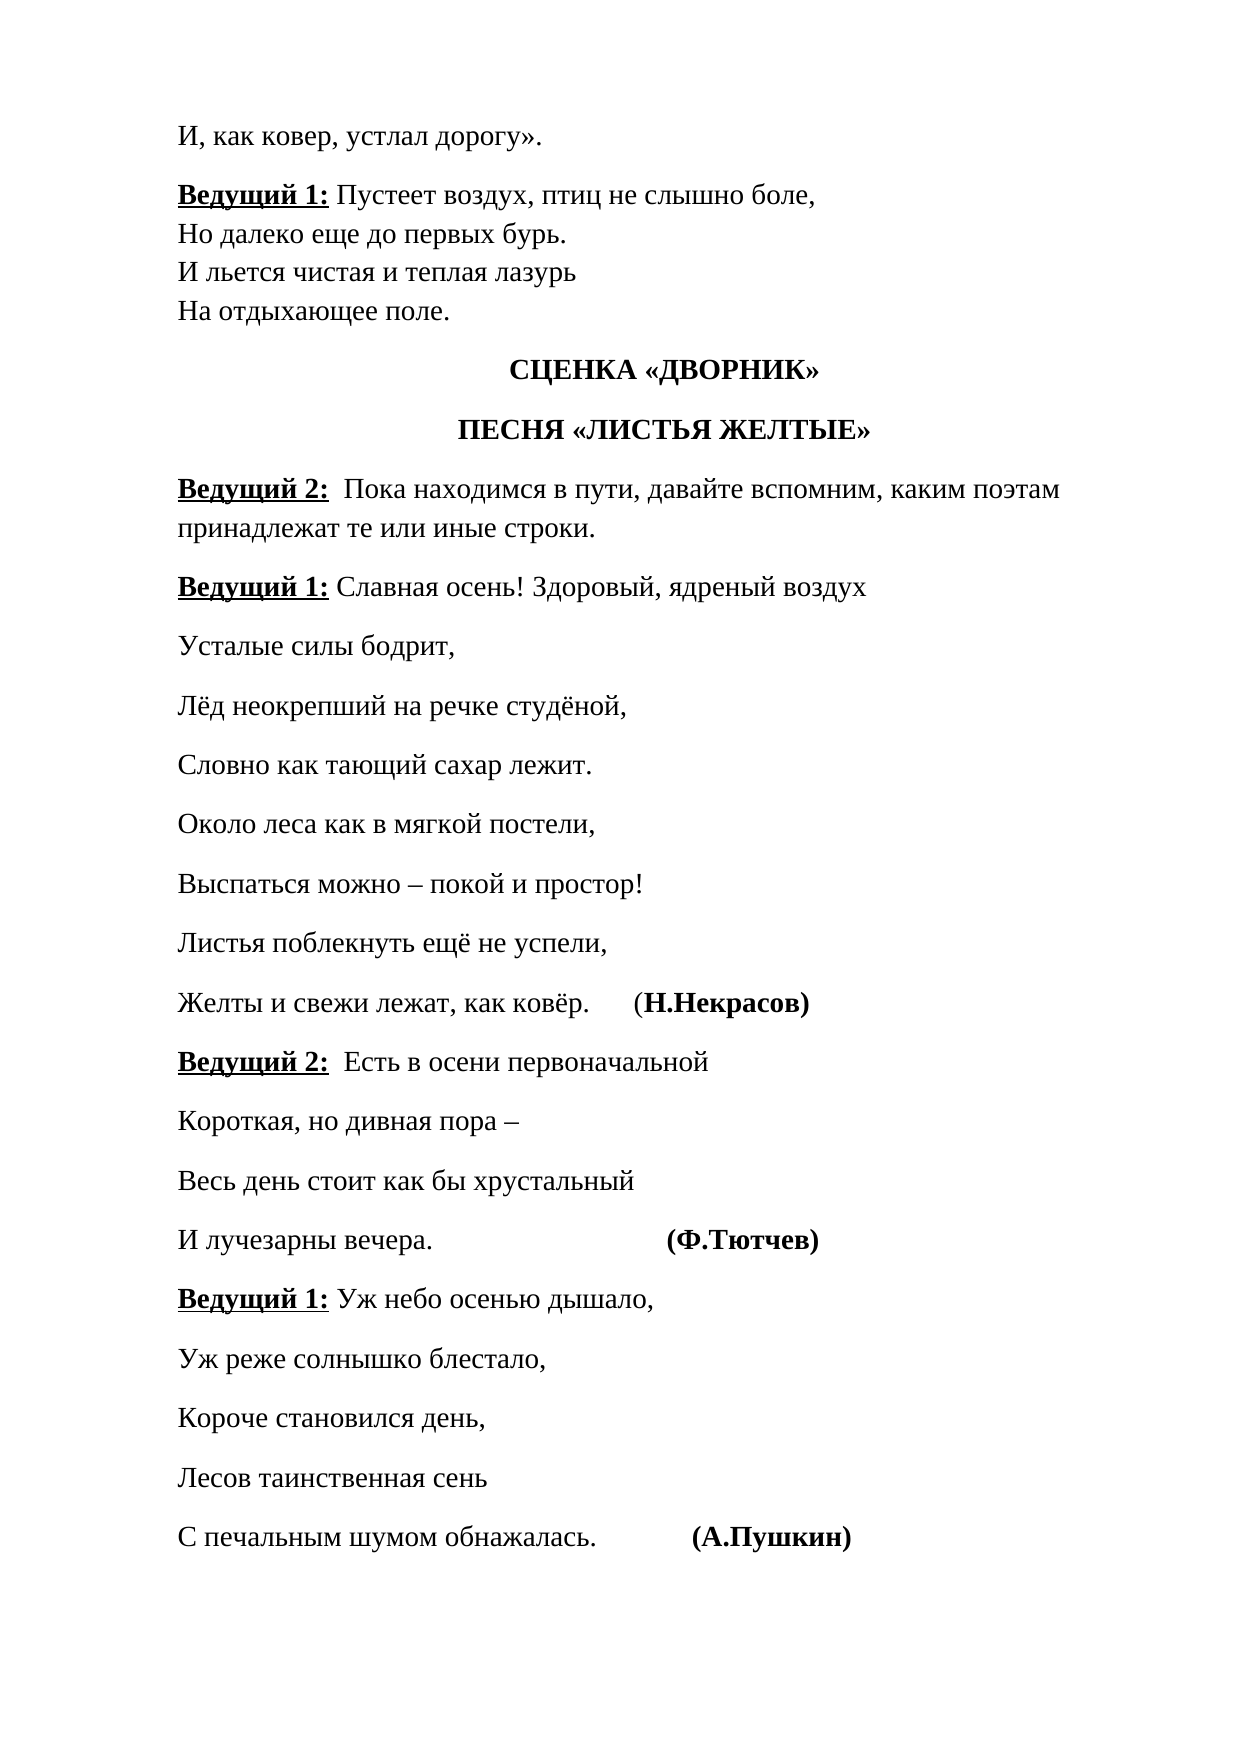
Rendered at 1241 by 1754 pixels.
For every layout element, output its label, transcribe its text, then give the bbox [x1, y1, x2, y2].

text С печальным шумом обнажалась. (А.Пушкин) [177, 1519, 1152, 1553]
text Усталые силы бодрит, [177, 628, 1152, 662]
text Ведущий 1: Уж небо осенью дышало, [177, 1282, 1152, 1315]
text СЦЕНКА «ДВОРНИК» [177, 352, 1152, 386]
text Желты и свежи лежат, как ковёр. (Н.Некрасов) [177, 985, 1152, 1018]
text Ведущий 1: Пустеет воздух, птиц не слышно боле, Но далеко еще до первых бурь. И льется чистая и теплая лазурь На отдыхающее поле. [177, 177, 1152, 327]
text Ведущий 1: Славная осень! Здоровый, ядреный воздух [177, 569, 1152, 603]
text Короче становился день, [177, 1400, 1152, 1434]
text И лучезарны вечера. (Ф.Тютчев) [177, 1222, 1152, 1256]
text Словно как тающий сахар лежит. [177, 747, 1152, 781]
text Около леса как в мягкой постели, [177, 807, 1152, 840]
text Лёд неокрепший на речке студёной, [177, 688, 1152, 721]
text Ведущий 2: Пока находимся в пути, давайте вспомним, каким поэтам принадлежат те или иные строки. [177, 471, 1152, 543]
text Лесов таинственная сень [177, 1460, 1152, 1493]
text Весь день стоит как бы хрустальный [177, 1163, 1152, 1196]
text ПЕСНЯ «ЛИСТЬЯ ЖЕЛТЫЕ» [177, 412, 1152, 445]
text Короткая, но дивная пора – [177, 1103, 1152, 1137]
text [177, 118, 1152, 152]
text Ведущий 2: Есть в осени первоначальной [177, 1044, 1152, 1078]
text Выспаться можно – покой и простор! [177, 866, 1152, 899]
text Уж реже солнышко блестало, [177, 1341, 1152, 1374]
text Листья поблекнуть ещё не успели, [177, 925, 1152, 959]
